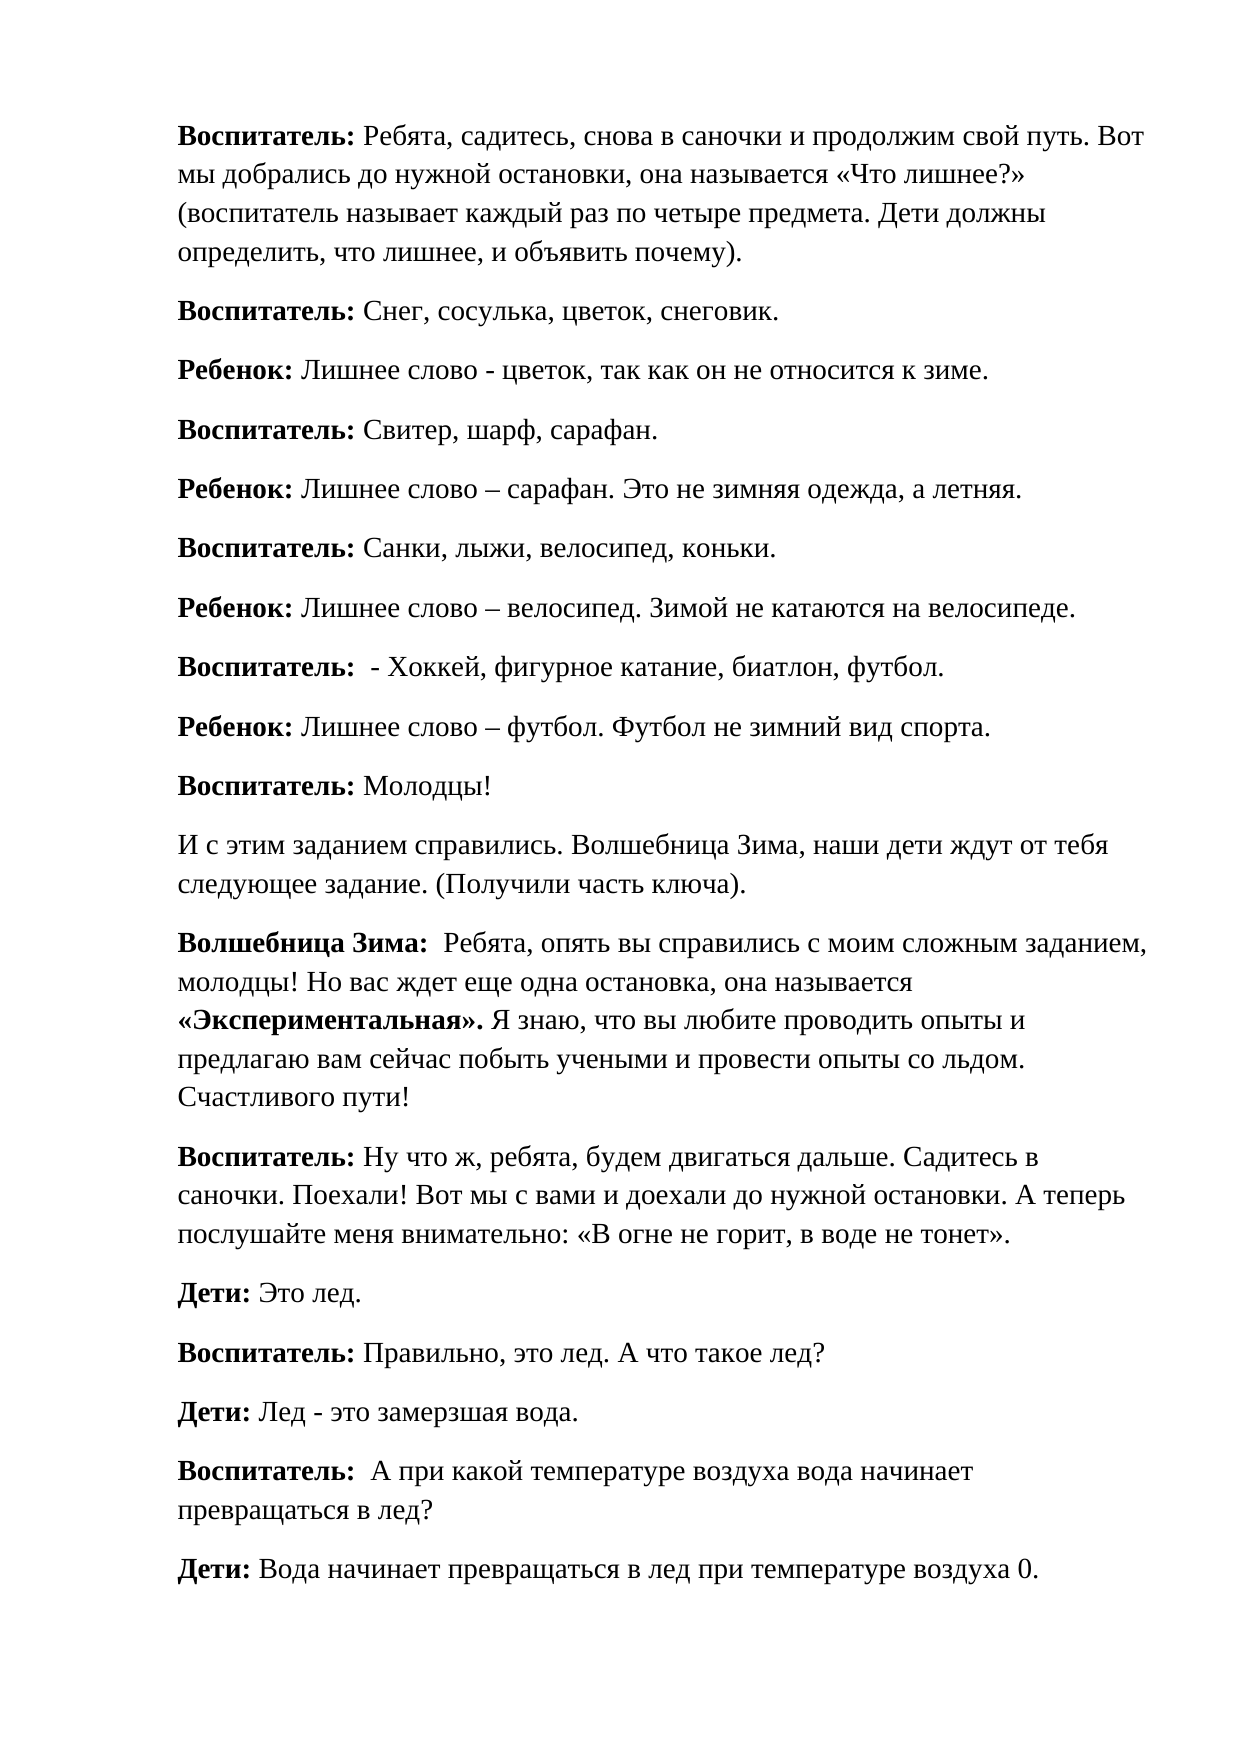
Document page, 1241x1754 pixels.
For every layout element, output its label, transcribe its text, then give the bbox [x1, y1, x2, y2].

text Ребенок: Лишнее слово – велосипед. Зимой не катаются на велосипеде. [177, 590, 1152, 623]
text Воспитатель: Правильно, это лед. А что такое лед? [177, 1335, 1152, 1368]
text Ребенок: Лишнее слово – сарафан. Это не зимняя одежда, а летняя. [177, 471, 1152, 505]
text Воспитатель: Санки, лыжи, велосипед, коньки. [177, 531, 1152, 564]
text Воспитатель: Ребята, садитесь, снова в саночки и продолжим свой путь. Вот мы добрались до нужной остановки, она называется «Что лишнее?» (воспитатель называет каждый раз по четыре предмета. Дети должны определить, что лишнее, и объявить почему). [177, 118, 1152, 267]
text Дети: Вода начинает превращаться в лед при температуре воздуха 0. [177, 1551, 1152, 1585]
text Дети: Лед - это замерзшая вода. [177, 1394, 1152, 1428]
text Воспитатель: Молодцы! [177, 768, 1152, 802]
text Дети: Это лед. [177, 1275, 1152, 1309]
text Воспитатель: Свитер, шарф, сарафан. [177, 412, 1152, 445]
text Воспитатель: - Хоккей, фигурное катание, биатлон, футбол. [177, 649, 1152, 683]
text Ребенок: Лишнее слово – футбол. Футбол не зимний вид спорта. [177, 709, 1152, 742]
text Воспитатель: Ну что ж, ребята, будем двигаться дальше. Садитесь в саночки. Поехали! Вот мы с вами и доехали до нужной остановки. А теперь послушайте меня внимательно: «В огне не горит, в воде не тонет». [177, 1139, 1152, 1249]
text Ребенок: Лишнее слово - цветок, так как он не относится к зиме. [177, 352, 1152, 386]
text Воспитатель: Снег, сосулька, цветок, снеговик. [177, 293, 1152, 327]
text Воспитатель: А при какой температуре воздуха вода начинает превращаться в лед? [177, 1453, 1152, 1526]
text И с этим заданием справились. Волшебница Зима, наши дети ждут от тебя следующее задание. (Получили часть ключа). [177, 827, 1152, 899]
text Волшебница Зима: Ребята, опять вы справились с моим сложным заданием, молодцы! Но вас ждет еще одна остановка, она называется «Экспериментальная». Я знаю, что вы любите проводить опыты и предлагаю вам сейчас побыть учеными и провести опыты со льдом. Счастливого пути! [177, 925, 1152, 1113]
